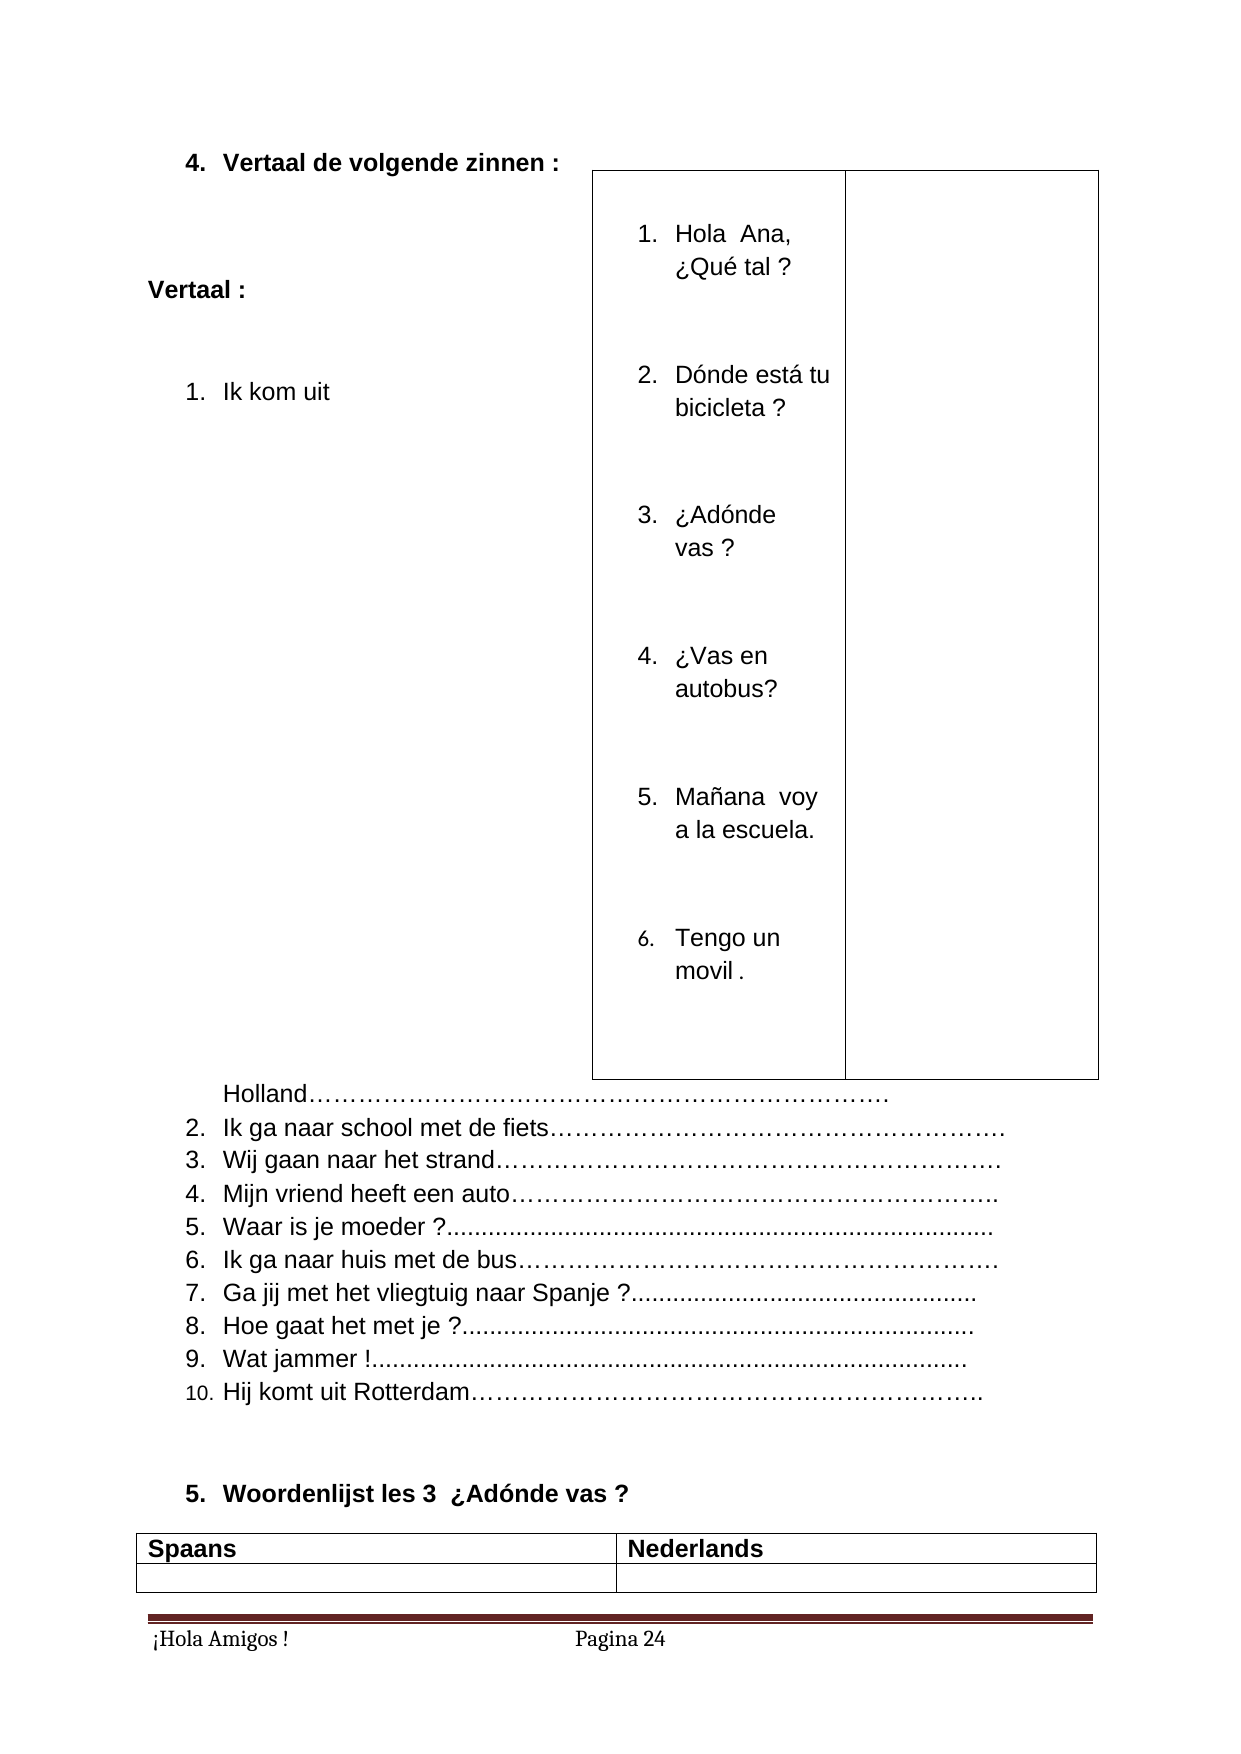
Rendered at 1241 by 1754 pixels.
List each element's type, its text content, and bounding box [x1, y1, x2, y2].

table_header [846, 171, 1098, 1078]
table_header Nederlands [617, 1534, 1096, 1562]
list Ik ga naar huis met de bus…………………………………………………. [185, 1244, 1093, 1273]
table_header Hola Ana, ¿Qué tal ? Dónde está tu bicicleta ? ¿Adónde vas ? ¿Vas en autobus? Mañana voy a la escuela. Tengo un movil . [593, 171, 845, 1078]
text Vertaal : [148, 275, 592, 304]
list Ik kom uit Holland……………………………………………………………. [185, 377, 1093, 1108]
list Woordenlijst les 3 ¿Adónde vas ? [185, 1479, 1093, 1508]
list Ga jij met het vliegtuig naar Spanje ?.................................................. [185, 1278, 1093, 1306]
list Mijn vriend heeft een auto………………………………………………….. [185, 1178, 1093, 1207]
list Waar is je moeder ?............................................................................... [185, 1212, 1093, 1240]
list Hij komt uit Rotterdam…………………………………………………….. [185, 1377, 1093, 1405]
list Wat jammer !...................................................................................... [185, 1344, 1093, 1372]
table_header Spaans [137, 1534, 616, 1562]
list Wij gaan naar het strand……………………………………………………. [185, 1146, 1093, 1174]
list Vertaal de volgende zinnen : [185, 148, 1093, 176]
table_cell [617, 1564, 1096, 1592]
list Hoe gaat het met je ?.......................................................................... [185, 1311, 1093, 1339]
list Ik ga naar school met de fiets………………………………………………. [185, 1112, 1093, 1141]
table_cell [137, 1564, 616, 1592]
